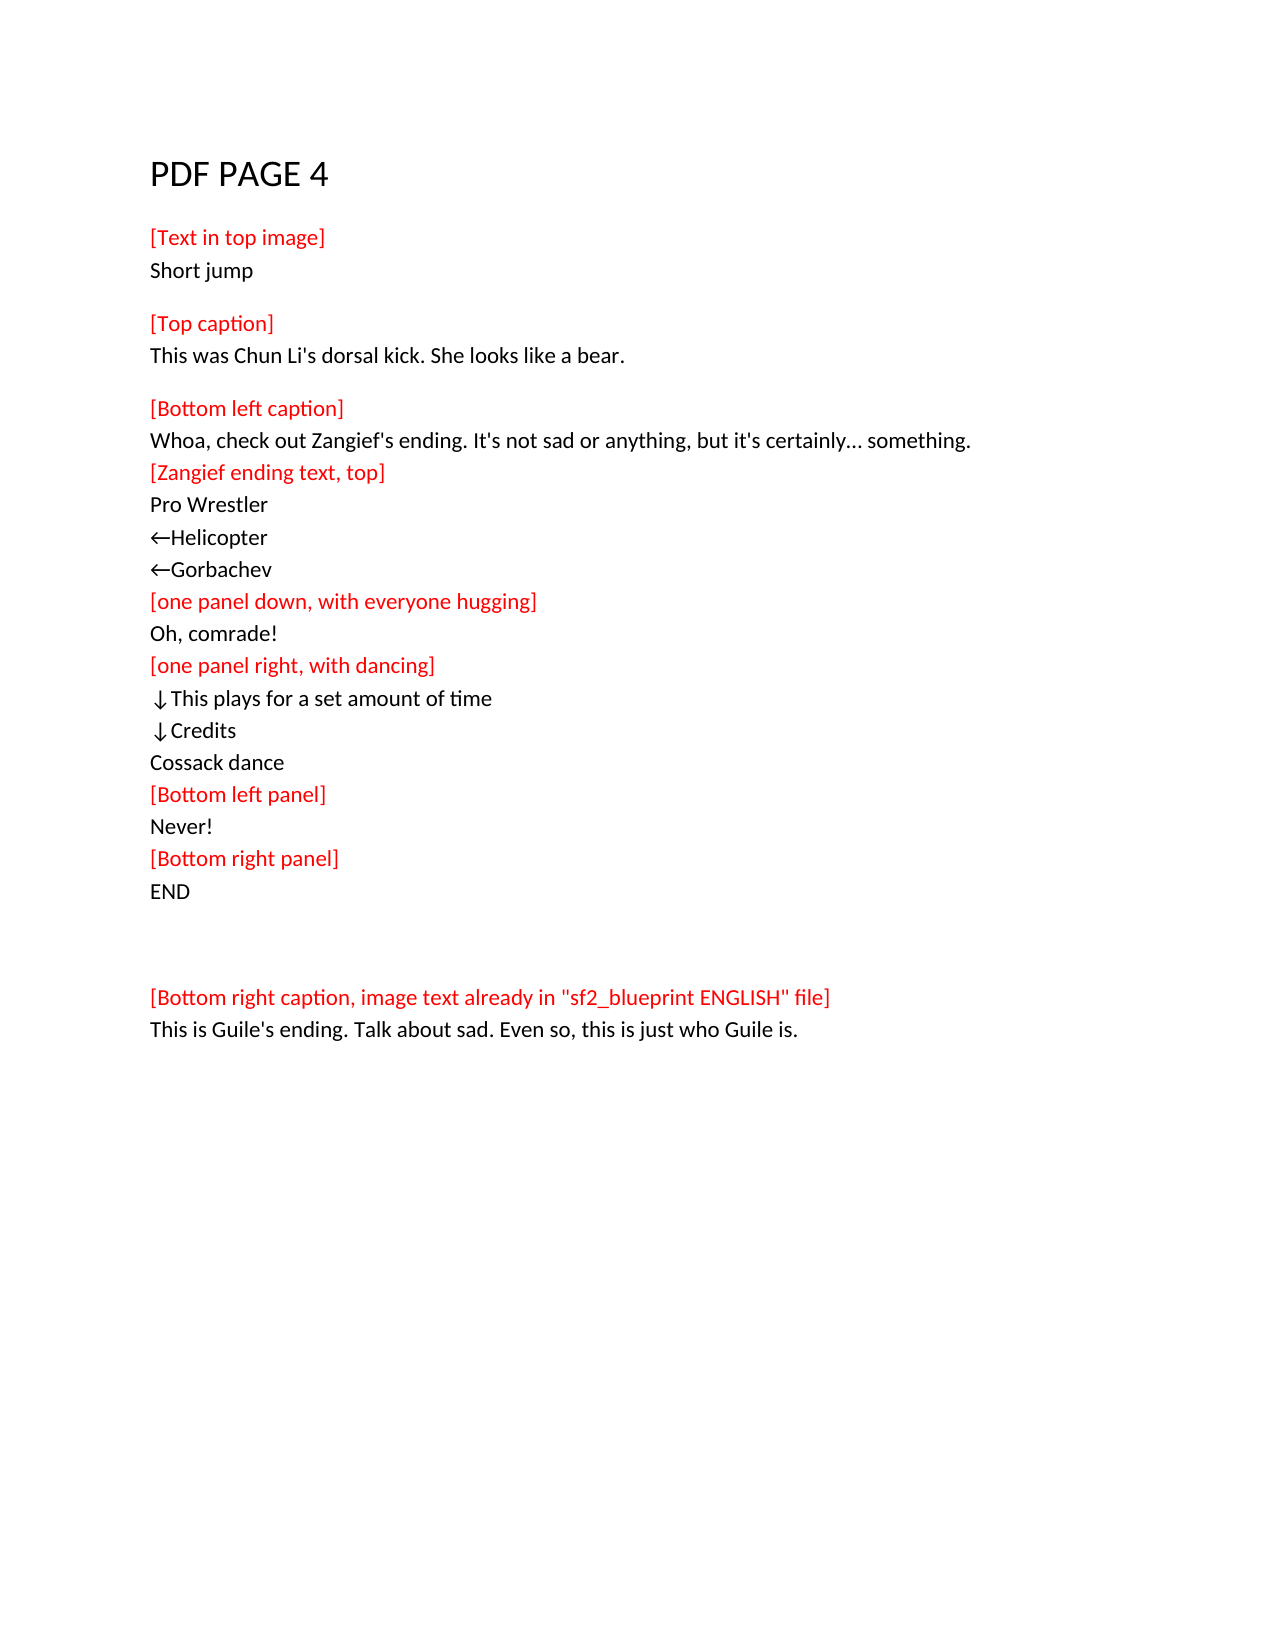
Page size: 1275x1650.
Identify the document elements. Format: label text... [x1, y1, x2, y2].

text PDF PAGE 4 [150, 150, 1125, 196]
text [Text in top image] Short jump [150, 223, 1125, 284]
text [Top caption] This was Chun Li's dorsal kick. She looks like a bear. [150, 309, 1125, 369]
text [Bottom left caption] Whoa, check out Zangief's ending. It's not sad or anything, but it's certainly… something. [Zangief ending text, top] Pro Wrestler ←Helicopter ←Gorbachev [one panel down, with everyone hugging] Oh, comrade! [one panel right, with dancing] ↓This plays for a set amount of time ↓Credits Cossack dance [Bottom left panel] Never! [Bottom right panel] END [150, 394, 1125, 905]
text [Bottom right caption, image text already in "sf2_blueprint ENGLISH" file] This is Guile's ending. Talk about sad. Even so, this is just who Guile is. [150, 983, 1125, 1075]
